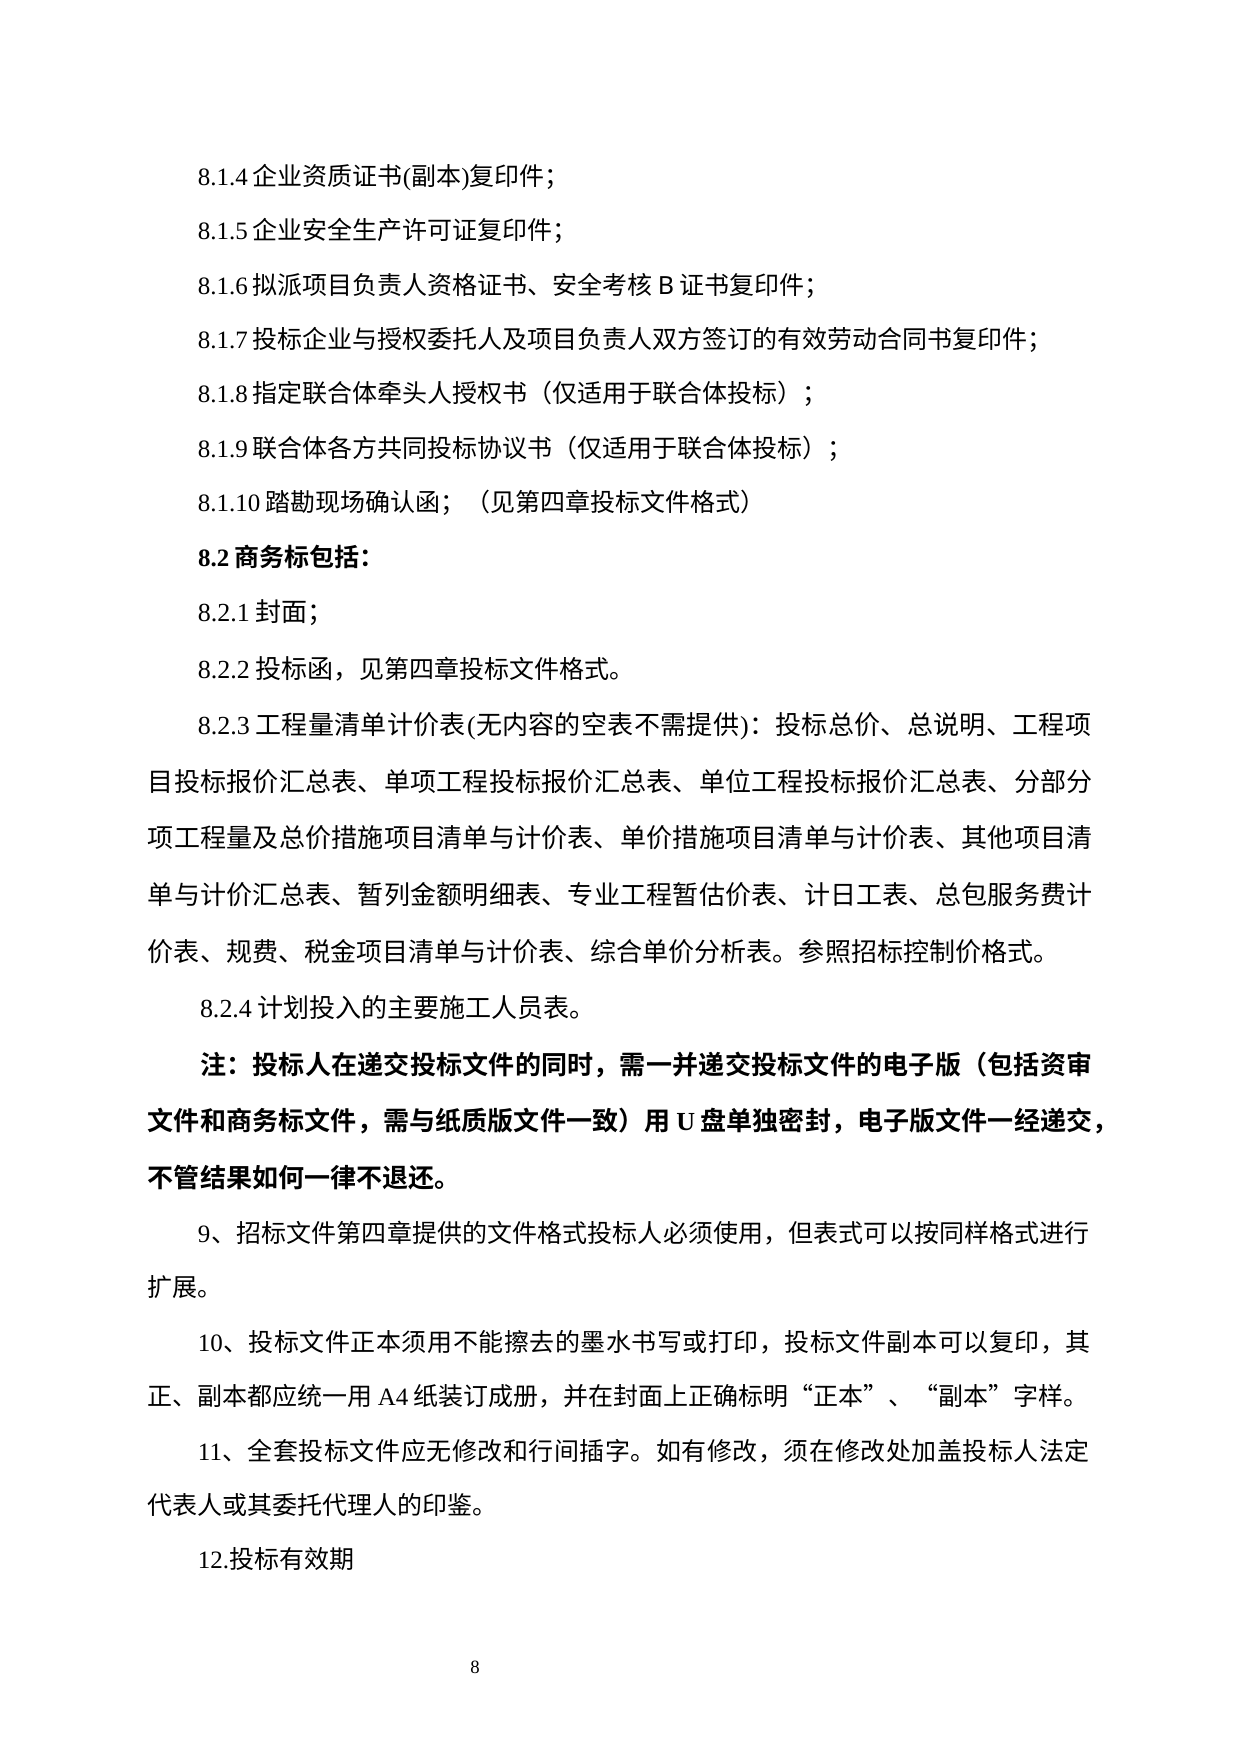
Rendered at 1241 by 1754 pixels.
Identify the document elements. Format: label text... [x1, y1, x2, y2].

text 8.2.4计划投入的主要施工人员表。 [148, 987, 1092, 1025]
text 9、招标文件第四章提供的文件格式投标人必须使用，但表式可以按同样格式进行扩展。 [148, 1213, 1092, 1304]
text 12.投标有效期 [148, 1540, 1092, 1576]
text 8.1.10踏勘现场确认函；（见第四章投标文件格式） [148, 483, 1092, 519]
text 10、投标文件正本须用不能擦去的墨水书写或打印，投标文件副本可以复印，其正、副本都应统一用A4纸装订成册，并在封面上正确标明“正本”、“副本”字样。 [148, 1322, 1092, 1413]
text 8.1.4企业资质证书(副本)复印件； [148, 156, 1092, 193]
text 8.1.8指定联合体牵头人授权书（仅适用于联合体投标）； [148, 374, 1092, 410]
text 注：投标人在递交投标文件的同时，需一并递交投标文件的电子版（包括资审文件和商务标文件，需与纸质版文件一致）用U盘单独密封，电子版文件一经递交，不管结果如何一律不退还。 [148, 1044, 1092, 1195]
text 8.1.5企业安全生产许可证复印件； [148, 211, 1092, 247]
text 8.2商务标包括： [148, 537, 1092, 573]
text 11、全套投标文件应无修改和行间插字。如有修改，须在修改处加盖投标人法定代表人或其委托代理人的印鉴。 [148, 1431, 1092, 1522]
text 8.1.9联合体各方共同投标协议书（仅适用于联合体投标）； [148, 428, 1092, 464]
text 8.1.7投标企业与授权委托人及项目负责人双方签订的有效劳动合同书复印件； [148, 319, 1092, 356]
text 8.2.2投标函，见第四章投标文件格式。 [148, 648, 1092, 686]
text 8.1.6拟派项目负责人资格证书、安全考核B证书复印件； [148, 265, 1092, 301]
text 8.2.3工程量清单计价表(无内容的空表不需提供)：投标总价、总说明、工程项目投标报价汇总表、单项工程投标报价汇总表、单位工程投标报价汇总表、分部分项工程量及总价措施项目清单与计价表、单价措施项目清单与计价表、其他项目清单与计价汇总表、暂列金额明细表、专业工程暂估价表、计日工表、总包服务费计价表、规费、税金项目清单与计价表、综合单价分析表。参照招标控制价格式。 [148, 704, 1092, 968]
text 8.2.1封面； [148, 591, 1092, 629]
